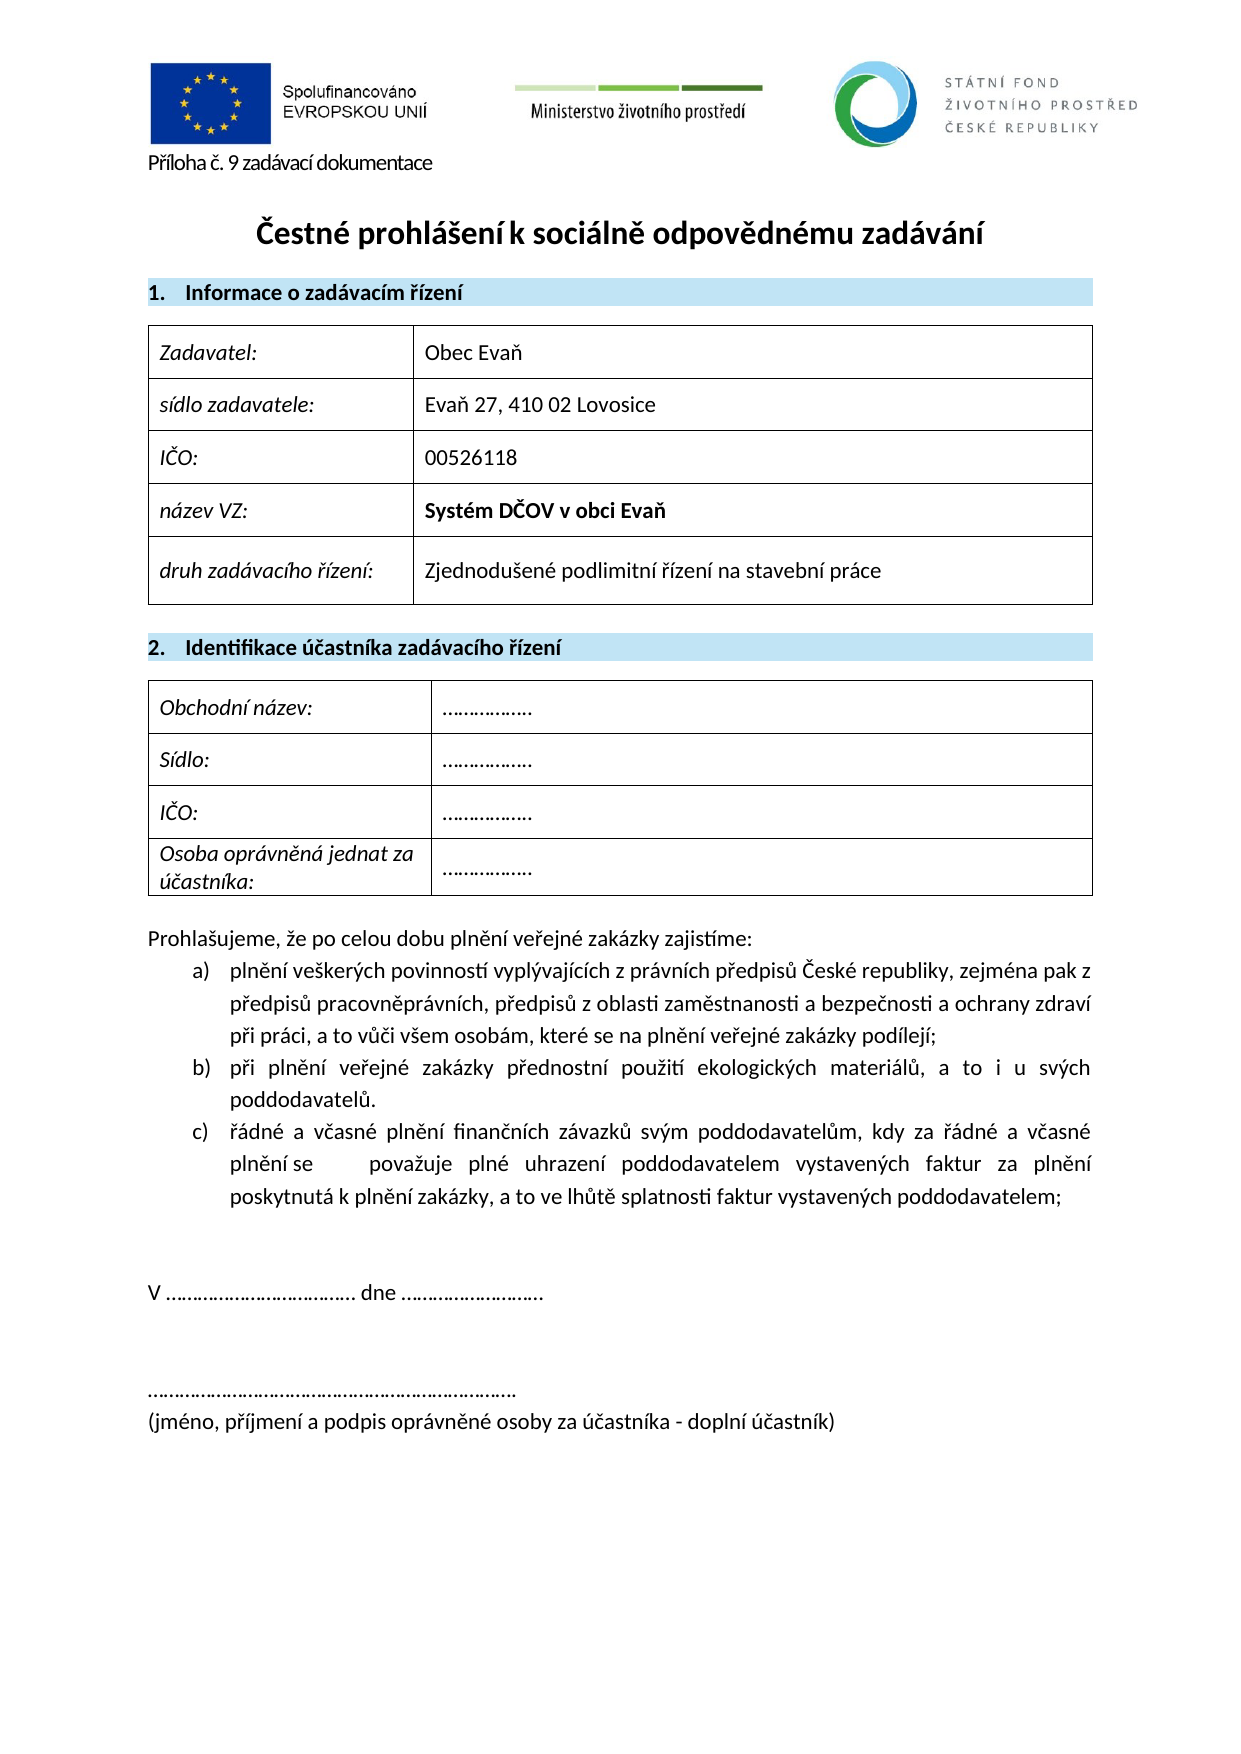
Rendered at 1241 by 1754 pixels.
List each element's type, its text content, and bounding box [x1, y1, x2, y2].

list při plnění veřejné zakázky přednostní použití ekologických materiálů, a to i u svých poddodavatelů. [192, 1053, 1093, 1113]
table_cell IČO: [149, 431, 413, 483]
table_cell 00526118 [414, 431, 1092, 483]
table_header Obchodní název: [149, 681, 431, 733]
table_cell Systém DČOV v obci Evaň [414, 484, 1092, 536]
table_cell IČO: [149, 786, 431, 838]
table_cell Zjednodušené podlimitní řízení na stavební práce [414, 537, 1092, 604]
text V ……………………………… dne ……………………… [148, 1278, 1093, 1306]
table_header …………….. [432, 681, 1092, 733]
text Čestné prohlášení k sociálně odpovědnému zadávání [148, 212, 1093, 253]
title Příloha č. 9 zadávací dokumentace [148, 148, 1093, 176]
list řádné a včasné plnění finančních závazků svým poddodavatelům, kdy za řádné a včasné plnění se považuje plné uhrazení poddodavatelem vystavených faktur za plnění poskytnutá k plnění zakázky, a to ve lhůtě splatnosti faktur vystavených poddodavatelem; [192, 1117, 1093, 1210]
table_cell Sídlo: [149, 734, 431, 785]
table_cell název VZ: [149, 484, 413, 536]
text Prohlašujeme, že po celou dobu plnění veřejné zakázky zajistíme: [148, 924, 1093, 952]
list plnění veškerých povinností vyplývajících z právních předpisů České republiky, zejména pak z předpisů pracovněprávních, předpisů z oblasti zaměstnanosti a bezpečnosti a ochrany zdraví při práci, a to vůči všem osobám, které se na plnění veřejné zakázky podílejí; [192, 956, 1093, 1049]
table_cell …………….. [432, 734, 1092, 785]
table_cell …………….. [432, 839, 1092, 895]
text (jméno, příjmení a podpis oprávněné osoby za účastníka - doplní účastník) [148, 1407, 1093, 1467]
list Identifikace účastníka zadávacího řízení [148, 633, 1093, 661]
table_cell sídlo zadavatele: [149, 379, 413, 430]
table_cell Osoba oprávněná jednat za účastníka: [149, 839, 431, 895]
table_cell Evaň 27, 410 02 Lovosice [414, 379, 1092, 430]
table_cell druh zadávacího řízení: [149, 537, 413, 604]
table_header Obec Evaň [414, 326, 1092, 378]
list Informace o zadávacím řízení [148, 278, 1093, 306]
table_header Zadavatel: [149, 326, 413, 378]
table_cell …………….. [432, 786, 1092, 838]
text ……………………………………………………………. [148, 1375, 1093, 1403]
